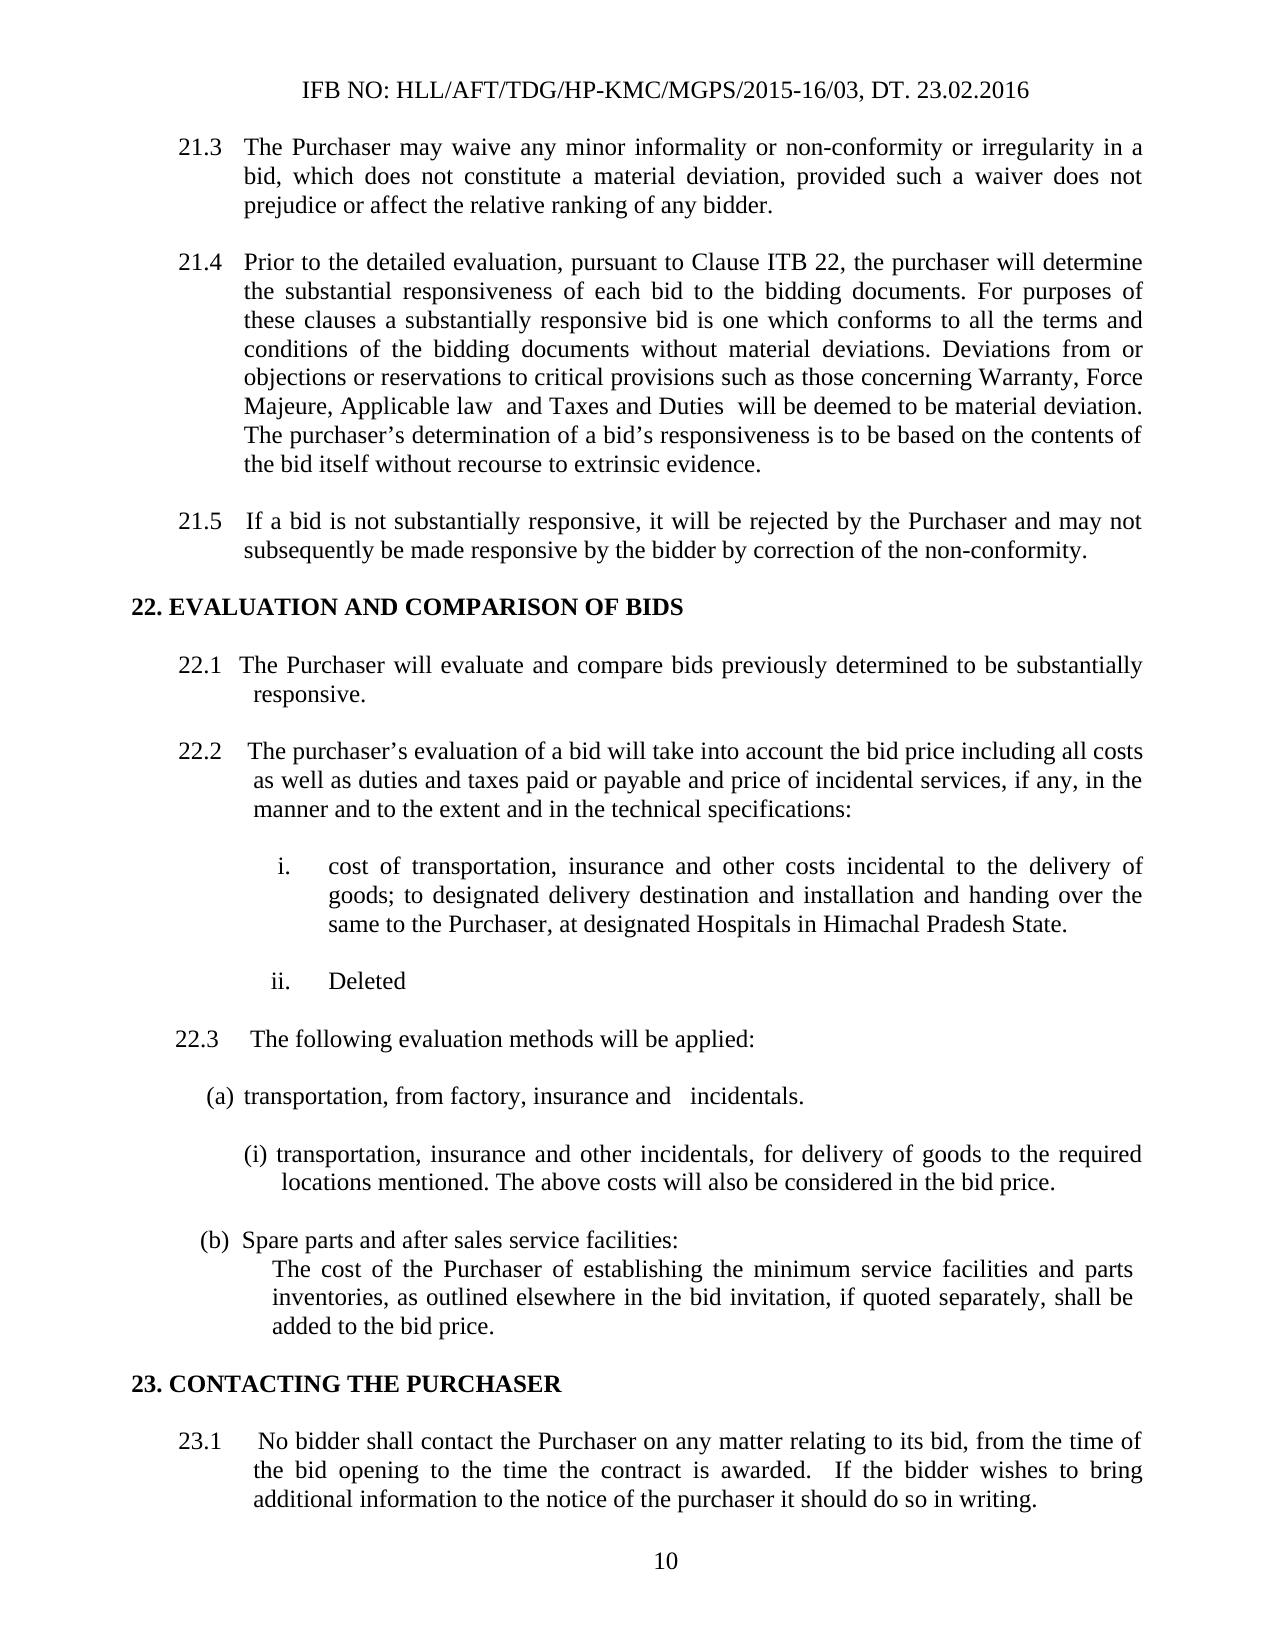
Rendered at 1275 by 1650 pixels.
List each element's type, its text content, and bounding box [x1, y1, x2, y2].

text 22. EVALUATION AND COMPARISON OF BIDS [131, 592, 1200, 621]
text 22.2 The purchaser’s evaluation of a bid will take into account the bid price including all costs as well as duties and taxes paid or payable and price of incidental services, if any, in the manner and to the extent and in the technical specifications: [178, 736, 1144, 822]
text 23. CONTACTING THE PURCHASER [131, 1369, 1200, 1397]
text 22.1 The Purchaser will evaluate and compare bids previously determined to be substantially responsive. [178, 650, 1144, 707]
text (b) Spare parts and after sales service facilities: [187, 1225, 1200, 1254]
list Deleted [291, 966, 1144, 995]
text 22.3 The following evaluation methods will be applied: [131, 1024, 1200, 1052]
list cost of transportation, insurance and other costs incidental to the delivery of goods; to designated delivery destination and installation and handing over the same to the Purchaser, at designated Hospitals in Himachal Pradesh State. [291, 851, 1144, 937]
text 23.1 No bidder shall contact the Purchaser on any matter relating to its bid, from the time of the bid opening to the time the contract is awarded. If the bidder wishes to bring additional information to the notice of the purchaser it should do so in writing. [178, 1426, 1144, 1512]
text (i) transportation, insurance and other incidentals, for delivery of goods to the required locations mentioned. The above costs will also be considered in the bid price. [244, 1139, 1144, 1196]
list transportation, from factory, insurance and incidentals. [206, 1081, 1200, 1110]
text The cost of the Purchaser of establishing the minimum service facilities and parts inventories, as outlined elsewhere in the bid invitation, if quoted separately, shall be added to the bid price. [272, 1254, 1134, 1340]
text 21.5 If a bid is not substantially responsive, it will be rejected by the Purchaser and may not subsequently be made responsive by the bidder by correction of the non-conformity. [178, 506, 1144, 564]
text 21.3 The Purchaser may waive any minor informality or non-conformity or irregularity in a bid, which does not constitute a material deviation, provided such a waiver does not prejudice or affect the relative ranking of any bidder. [178, 132, 1144, 219]
text 21.4 Prior to the detailed evaluation, pursuant to Clause ITB 22, the purchaser will determine the substantial responsiveness of each bid to the bidding documents. For purposes of these clauses a substantially responsive bid is one which conforms to all the terms and conditions of the bidding documents without material deviations. Deviations from or objections or reservations to critical provisions such as those concerning Warranty, Force Majeure, Applicable law and Taxes and Duties will be deemed to be material deviation. The purchaser’s determination of a bid’s responsiveness is to be based on the contents of the bid itself without recourse to extrinsic evidence. [178, 247, 1144, 477]
